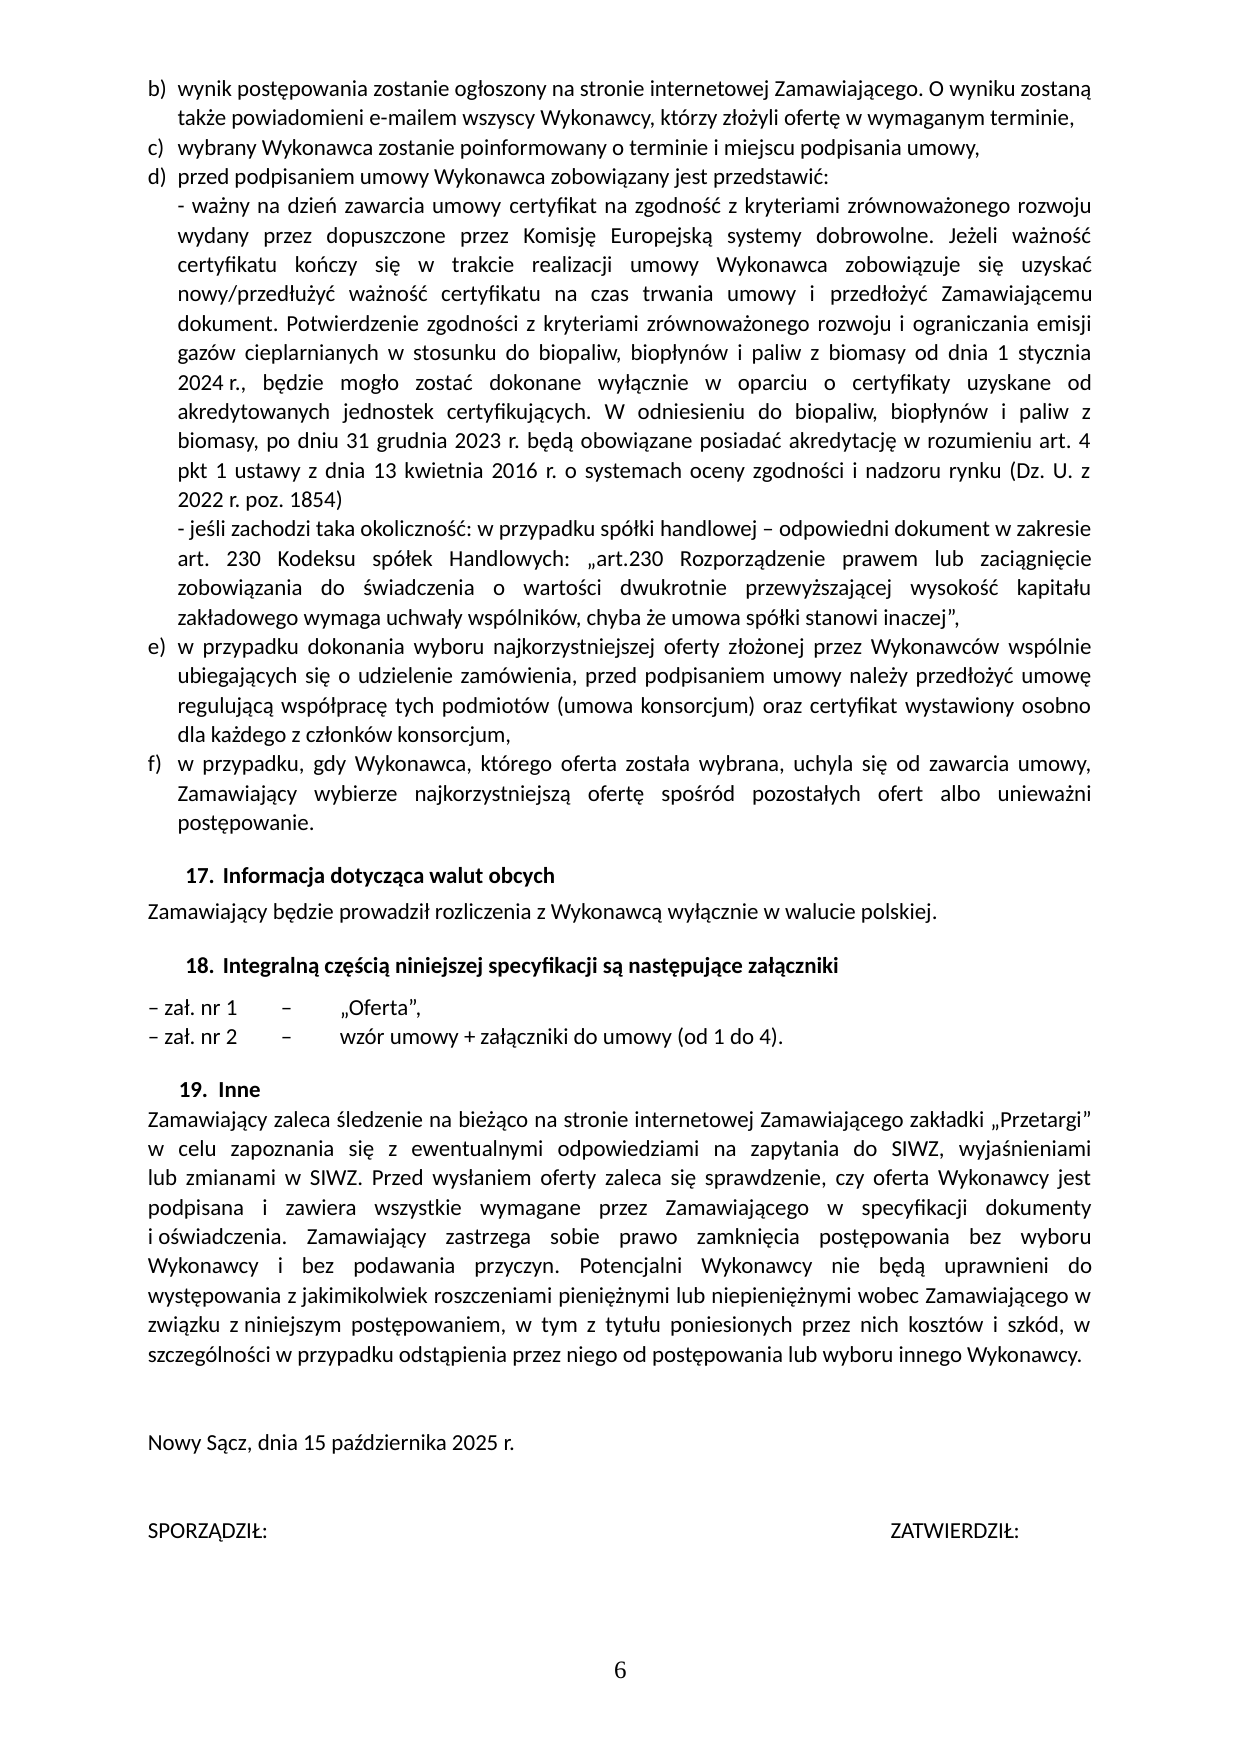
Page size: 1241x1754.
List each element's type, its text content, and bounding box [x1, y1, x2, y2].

list w przypadku, gdy Wykonawca, którego oferta została wybrana, uchyla się od zawarcia umowy, Zamawiający wybierze najkorzystniejszą ofertę spośród pozostałych ofert albo unieważni postępowanie. [148, 749, 1093, 836]
list w przypadku dokonania wyboru najkorzystniejszej oferty złożonej przez Wykonawców wspólnie ubiegających się o udzielenie zamówienia, przed podpisaniem umowy należy przedłożyć umowę regulującą współpracę tych podmiotów (umowa konsorcjum) oraz certyfikat wystawiony osobno dla każdego z członków konsorcjum, [148, 632, 1093, 748]
list Informacja dotycząca walut obcych [185, 862, 1093, 890]
list wynik postępowania zostanie ogłoszony na stronie internetowej Zamawiającego. O wyniku zostaną także powiadomieni e-mailem wszyscy Wykonawcy, którzy złożyli ofertę w wymaganym terminie, [148, 74, 1093, 131]
text – zał. nr 2 – wzór umowy + załączniki do umowy (od 1 do 4). [148, 1022, 1093, 1050]
list - jeśli zachodzi taka okoliczność: w przypadku spółki handlowej – odpowiedni dokument w zakresie art. 230 Kodeksu spółek Handlowych: „art.230 Rozporządzenie prawem lub zaciągnięcie zobowiązania do świadczenia o wartości dwukrotnie przewyższającej wysokość kapitału zakładowego wymaga uchwały wspólników, chyba że umowa spółki stanowi inaczej”, [177, 514, 1093, 631]
list wybrany Wykonawca zostanie poinformowany o terminie i miejscu podpisania umowy, [148, 133, 1093, 161]
list Integralną częścią niniejszej specyfikacji są następujące załączniki [185, 951, 1093, 979]
text 19. Inne [148, 1075, 1093, 1103]
list - ważny na dzień zawarcia umowy certyfikat na zgodność z kryteriami zrównoważonego rozwoju wydany przez dopuszczone przez Komisję Europejską systemy dobrowolne. Jeżeli ważność certyfikatu kończy się w trakcie realizacji umowy Wykonawca zobowiązuje się uzyskać nowy/przedłużyć ważność certyfikatu na czas trwania umowy i przedłożyć Zamawiającemu dokument. Potwierdzenie zgodności z kryteriami zrównoważonego rozwoju i ograniczania emisji gazów cieplarnianych w stosunku do biopaliw, biopłynów i paliw z biomasy od dnia 1 stycznia 2024 r., będzie mogło zostać dokonane wyłącznie w oparciu o certyfikaty uzyskane od akredytowanych jednostek certyfikujących. W odniesieniu do biopaliw, biopłynów i paliw z biomasy, po dniu 31 grudnia 2023 r. będą obowiązane posiadać akredytację w rozumieniu art. 4 pkt 1 ustawy z dnia 13 kwietnia 2016 r. o systemach oceny zgodności i nadzoru rynku (Dz. U. z 2022 r. poz. 1854) [177, 191, 1093, 513]
text Zamawiający będzie prowadził rozliczenia z Wykonawcą wyłącznie w walucie polskiej. [148, 897, 1093, 925]
list przed podpisaniem umowy Wykonawca zobowiązany jest przedstawić: [148, 162, 1093, 190]
text Zamawiający zaleca śledzenie na bieżąco na stronie internetowej Zamawiającego zakładki „Przetargi” w celu zapoznania się z ewentualnymi odpowiedziami na zapytania do SIWZ, wyjaśnieniami lub zmianami w SIWZ. Przed wysłaniem oferty zaleca się sprawdzenie, czy oferta Wykonawcy jest podpisana i zawiera wszystkie wymagane przez Zamawiającego w specyfikacji dokumenty i oświadczenia. Zamawiający zastrzega sobie prawo zamknięcia postępowania bez wyboru Wykonawcy i bez podawania przyczyn. Potencjalni Wykonawcy nie będą uprawnieni do występowania z jakimikolwiek roszczeniami pieniężnymi lub niepieniężnymi wobec Zamawiającego w związku z niniejszym postępowaniem, w tym z tytułu poniesionych przez nich kosztów i szkód, w szczególności w przypadku odstąpienia przez niego od postępowania lub wyboru innego Wykonawcy. [148, 1105, 1093, 1368]
text SPORZĄDZIŁ: ZATWIERDZIŁ: [148, 1516, 1093, 1544]
text Nowy Sącz, dnia 15 października 2025 r. [148, 1428, 1093, 1456]
text – zał. nr 1 – „Oferta”, [148, 993, 1093, 1021]
